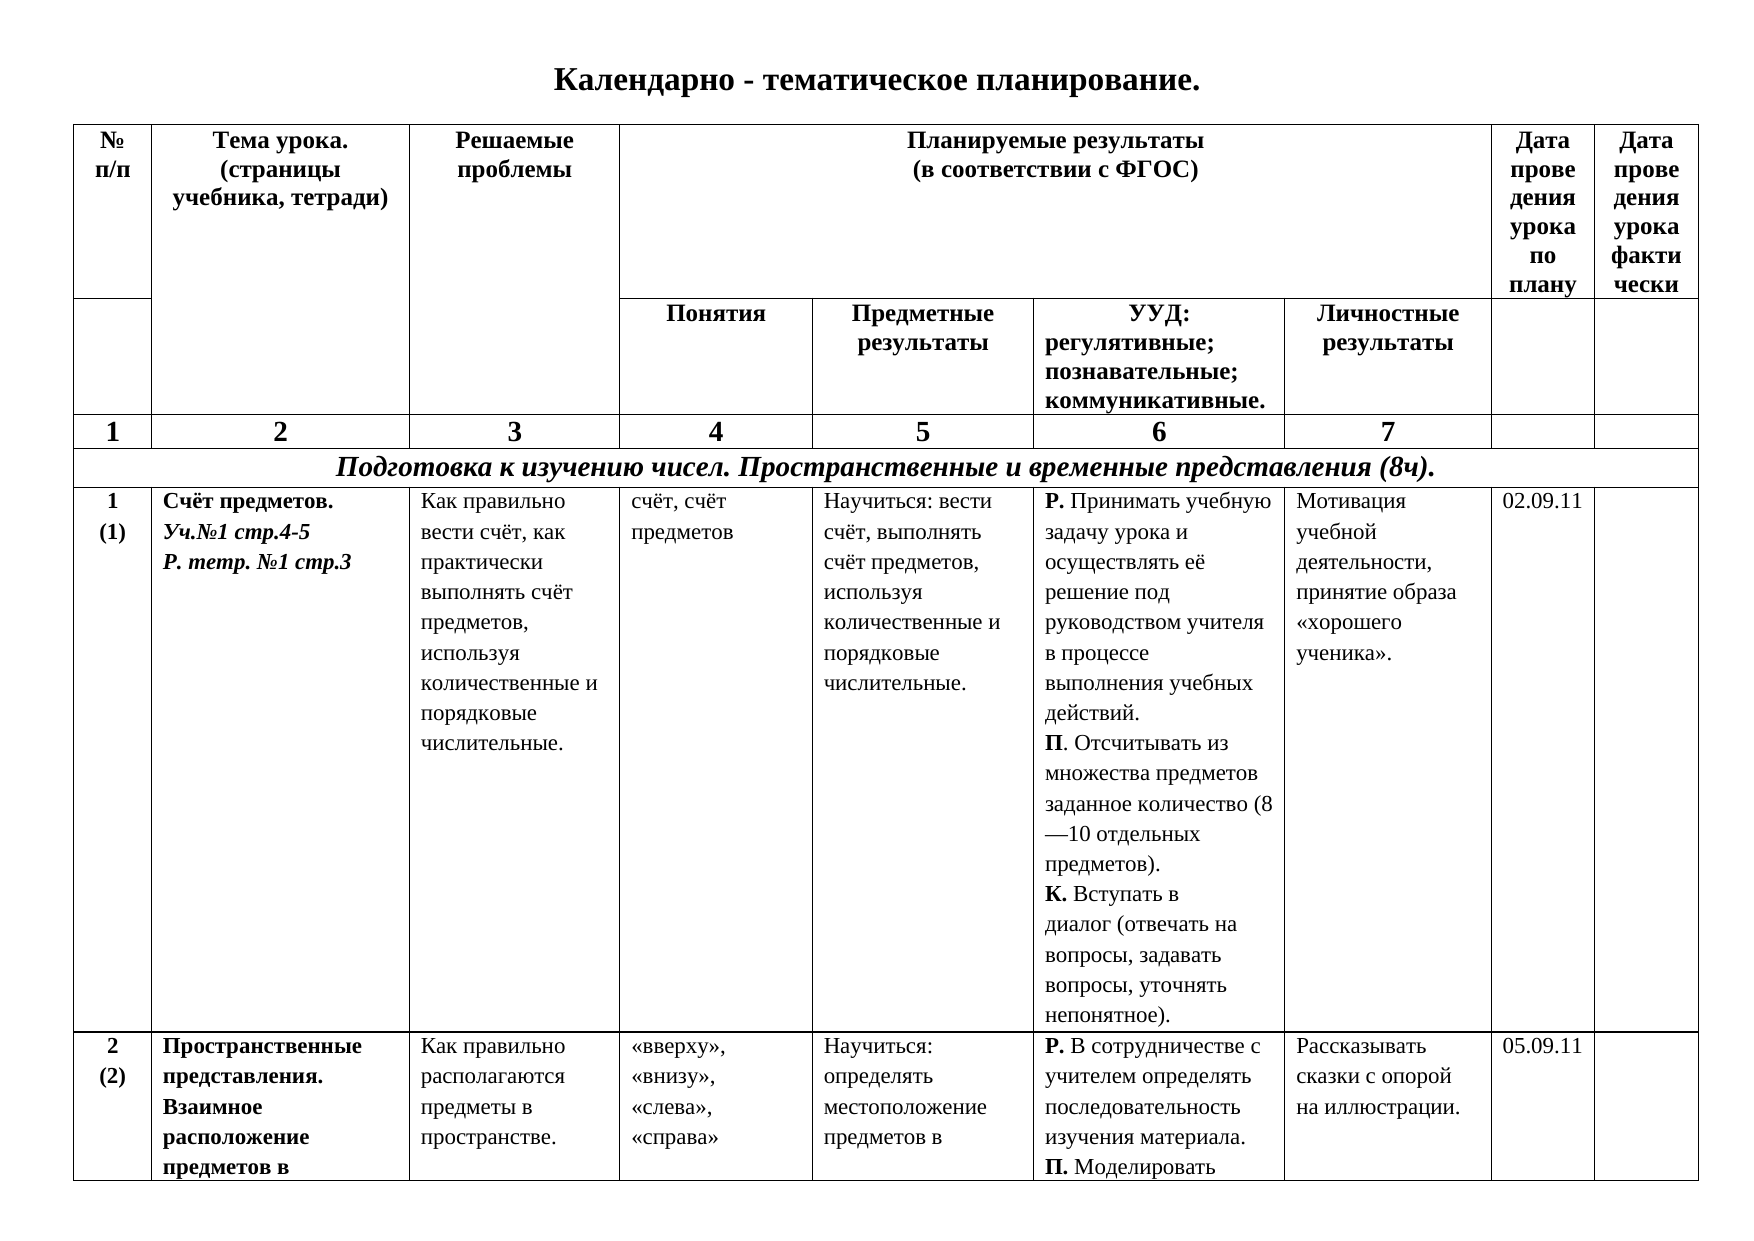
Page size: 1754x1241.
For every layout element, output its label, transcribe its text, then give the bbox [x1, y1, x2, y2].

table_cell Предметные результаты [813, 299, 1033, 413]
table_cell 4 [620, 415, 812, 448]
table_cell Счёт предметов. Уч.№1 стр.4-5 Р. тетр. №1 стр.3 [152, 488, 409, 1031]
table_cell Как правильно вести счёт, как практически выполнять счёт предметов, используя количественные и порядковые числительные. [410, 488, 619, 1031]
table_header Решаемые проблемы [410, 125, 619, 413]
table_cell Понятия [620, 299, 812, 413]
table_cell [1595, 415, 1698, 448]
table_cell [1492, 415, 1594, 448]
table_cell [410, 1033, 619, 1179]
table_header № п/п [74, 125, 151, 297]
table_header Дата прове дения урока фактически [1595, 125, 1698, 297]
table_cell 6 [1034, 415, 1284, 448]
table_cell Мотивация учебной деятельности, принятие образа «хорошего ученика». [1285, 488, 1491, 1031]
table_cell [1285, 1033, 1491, 1179]
text Календарно - тематическое планирование. [118, 59, 1636, 97]
table_cell 2 (2) [74, 1033, 151, 1179]
table_cell [74, 299, 151, 413]
table_cell 2 [152, 415, 409, 448]
table_cell Личностные результаты [1285, 299, 1491, 413]
table_cell 3 [410, 415, 619, 448]
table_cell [813, 1033, 1033, 1179]
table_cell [1034, 1033, 1284, 1179]
table_cell 05.09.11 [1492, 1033, 1594, 1179]
table_cell 1 [74, 415, 151, 448]
table_cell [1595, 1033, 1698, 1179]
table_cell [1492, 299, 1594, 413]
table_cell 02.09.11 [1492, 488, 1594, 1031]
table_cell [620, 1033, 812, 1179]
table_cell УУД: регулятивные; познавательные; коммуникативные. [1034, 299, 1284, 413]
table_header Планируемые результаты (в соответствии с ФГОС) [620, 125, 1491, 297]
table_cell 7 [1285, 415, 1491, 448]
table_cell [152, 1033, 409, 1179]
table_cell [1595, 488, 1698, 1031]
table_header Дата прове дения урока по плану [1492, 125, 1594, 297]
table_cell Р. Принимать учебную задачу урока и осуществлять её решение под руководством учителя в процессе выполнения учебных действий. П. Отсчитывать из множества предметов заданное количество (8—10 отдельных предметов). К. Вступать в диалог (отвечать на вопросы, задавать вопросы, уточнять непонятное). [1034, 488, 1284, 1031]
table_cell [1595, 299, 1698, 413]
table_cell Подготовка к изучению чисел. Пространственные и временные представления (8ч). [74, 449, 1698, 487]
table_cell 1 (1) [74, 488, 151, 1031]
table_cell Научиться: вести счёт, выполнять счёт предметов, используя количественные и порядковые числительные. [813, 488, 1033, 1031]
table_cell 5 [813, 415, 1033, 448]
table_header Тема урока. (страницы учебника, тетради) [152, 125, 409, 413]
table_cell счёт, счёт предметов [620, 488, 812, 1031]
